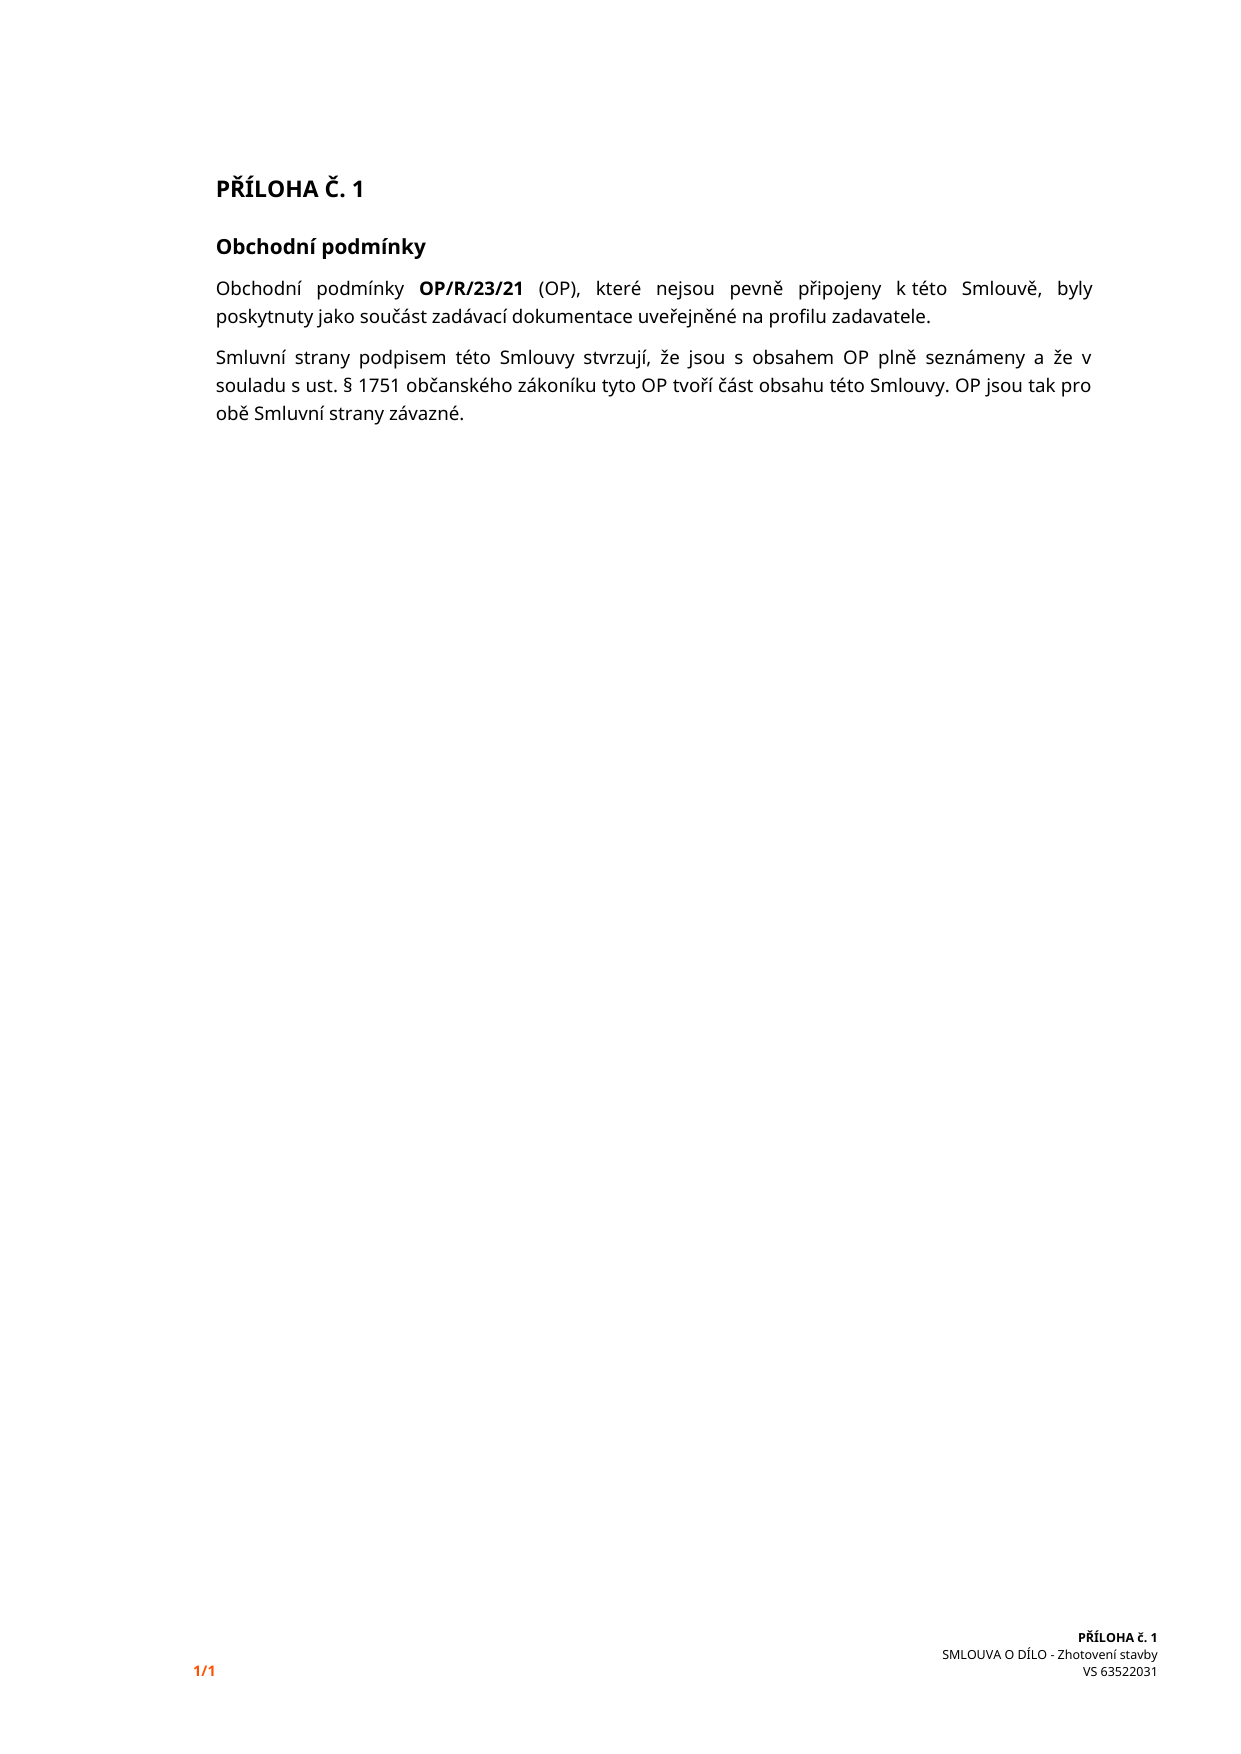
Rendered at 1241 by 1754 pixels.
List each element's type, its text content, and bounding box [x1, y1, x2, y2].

text Příloha č. 1 [216, 172, 1093, 204]
text Smluvní strany podpisem této Smlouvy stvrzují, že jsou s obsahem OP plně seznámeny a že v souladu s ust. § 1751 občanského zákoníku tyto OP tvoří část obsahu této Smlouvy. OP jsou tak pro obě Smluvní strany závazné. [216, 344, 1093, 426]
text Obchodní podmínky OP/R/23/21 (OP), které nejsou pevně připojeny k této Smlouvě, byly poskytnuty jako součást zadávací dokumentace uveřejněné na profilu zadavatele. [216, 276, 1093, 329]
text Obchodní podmínky [216, 232, 1093, 260]
